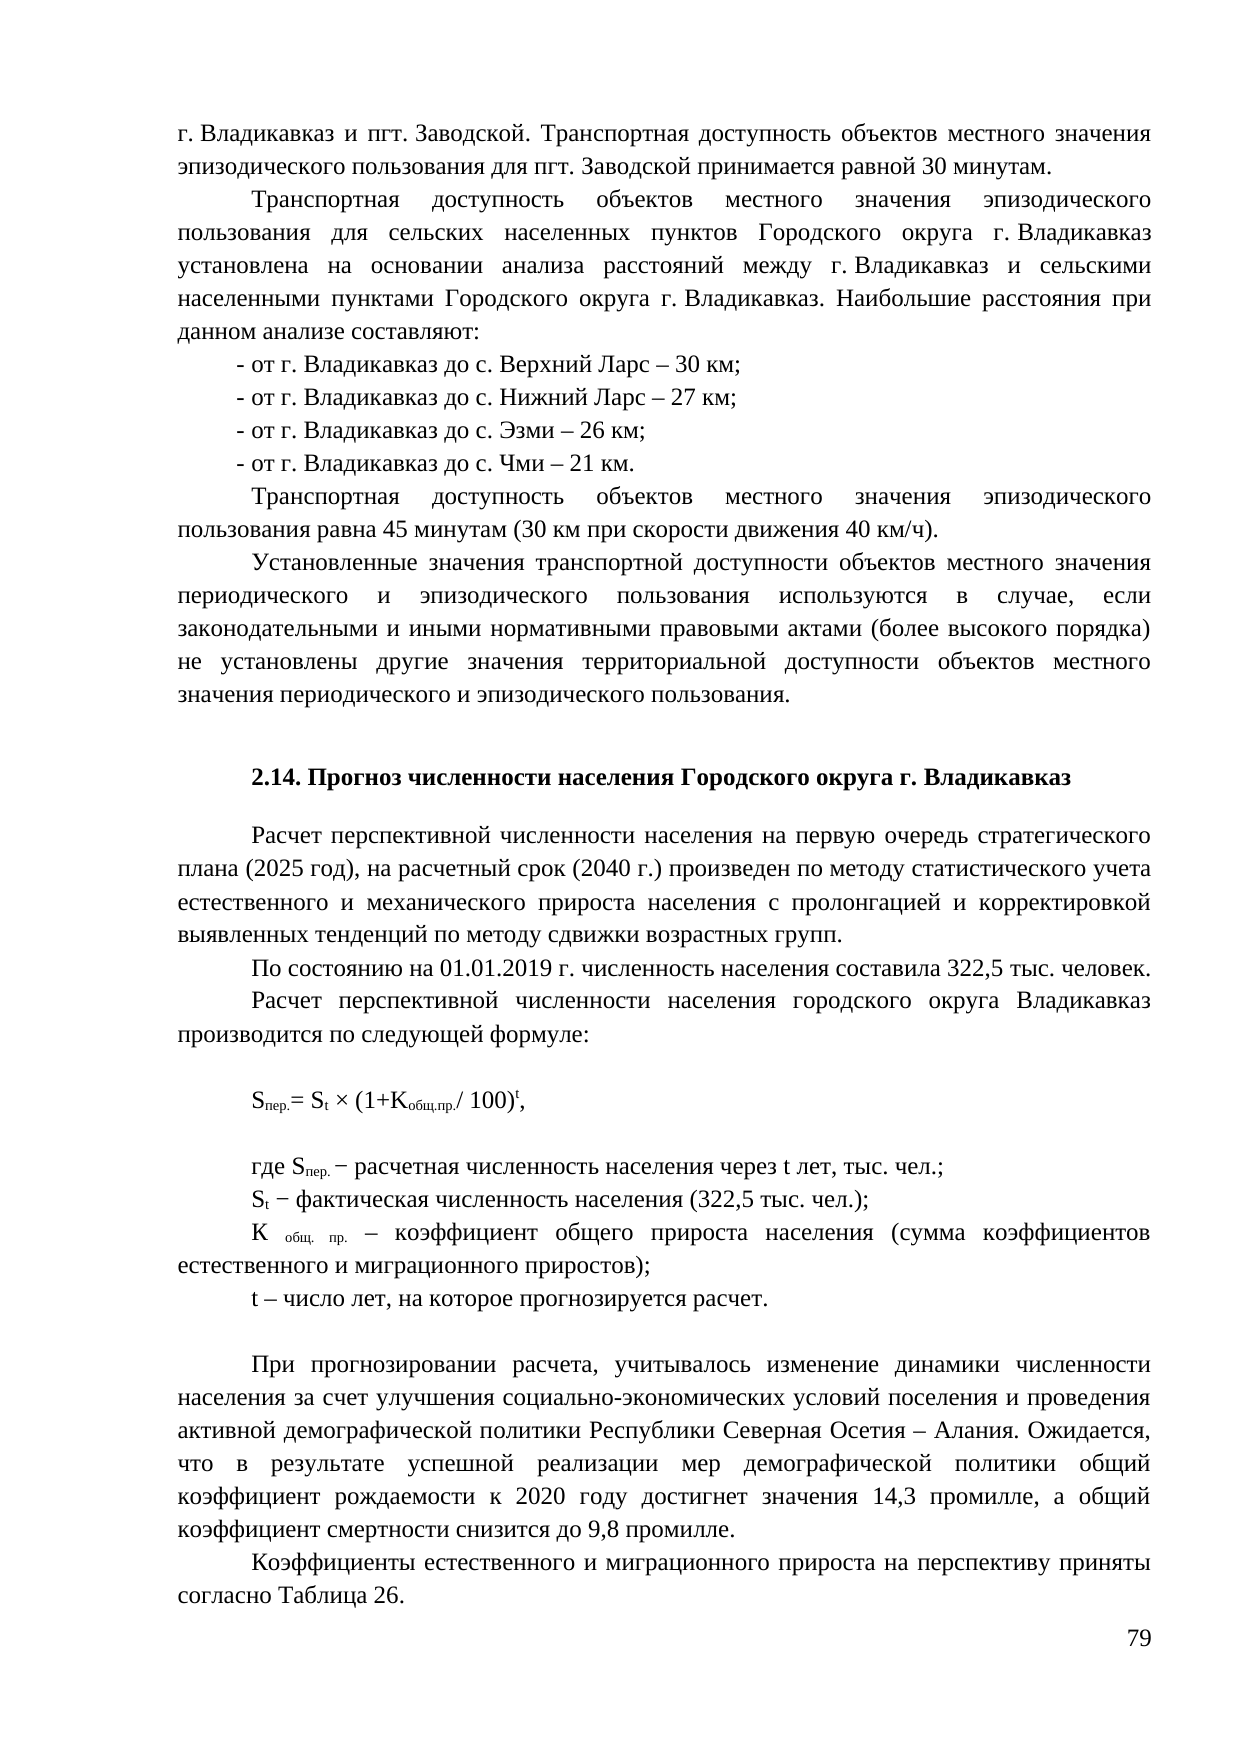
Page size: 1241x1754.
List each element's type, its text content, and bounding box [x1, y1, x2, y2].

text По состоянию на 01.01.2019 г. численность населения составила 322,5 тыс. человек. [177, 953, 1152, 981]
text Установленные значения транспортной доступности объектов местного значения периодического и эпизодического пользования используются в случае, если законодательными и иными нормативными правовыми актами (более высокого порядка) не установлены другие значения территориальной доступности объектов местного значения периодического и эпизодического пользования. [177, 547, 1152, 708]
text от г. Владикавказ до с. Чми – 21 км. [177, 448, 1152, 477]
text от г. Владикавказ до с. Нижний Ларс – 27 км; [177, 382, 1152, 411]
text от г. Владикавказ до с. Эзми – 26 км; [177, 415, 1152, 444]
text t – число лет, на которое прогнозируется расчет. [177, 1283, 1152, 1312]
text К общ. пр. – коэффициент общего прироста населения (сумма коэффициентов естественного и миграционного приростов); [177, 1217, 1152, 1278]
text Транспортная доступность объектов местного значения эпизодического пользования для сельских населенных пунктов Городского округа г. Владикавказ установлена на основании анализа расстояний между г. Владикавказ и сельскими населенными пунктами Городского округа г. Владикавказ. Наибольшие расстояния при данном анализе составляют: [177, 184, 1152, 345]
text где Sпер. − расчетная численность населения через t лет, тыс. чел.; [177, 1151, 1152, 1179]
text St − фактическая численность населения (322,5 тыс. чел.); [177, 1184, 1152, 1212]
text Расчет перспективной численности населения на первую очередь стратегического плана (2025 год), на расчетный срок (2040 г.) произведен по методу статистического учета естественного и механического прироста населения с пролонгацией и корректировкой выявленных тенденций по методу сдвижки возрастных групп. [177, 821, 1152, 948]
subtitle 2.14. Прогноз численности населения Городского округа г. Владикавказ [177, 762, 1152, 791]
text Расчет перспективной численности населения городского округа Владикавказ производится по следующей формуле: [177, 986, 1152, 1047]
text от г. Владикавказ до с. Верхний Ларс – 30 км; [177, 349, 1152, 378]
text Транспортная доступность объектов местного значения эпизодического пользования равна 45 минутам (30 км при скорости движения 40 км/ч). [177, 481, 1152, 543]
text Коэффициенты естественного и миграционного прироста на перспективу приняты согласно Таблица 26. [177, 1547, 1152, 1609]
text При прогнозировании расчета, учитывалось изменение динамики численности населения за счет улучшения социально-экономических условий поселения и проведения активной демографической политики Республики Северная Осетия – Алания. Ожидается, что в результате успешной реализации мер демографической политики общий коэффициент рождаемости к 2020 году достигнет значения 14,3 промилле, а общий коэффициент смертности снизится до 9,8 промилле. [177, 1349, 1152, 1543]
text Sпер.= St × (1+Kобщ.пр./ 100)t, [177, 1085, 1152, 1113]
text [177, 118, 1152, 180]
